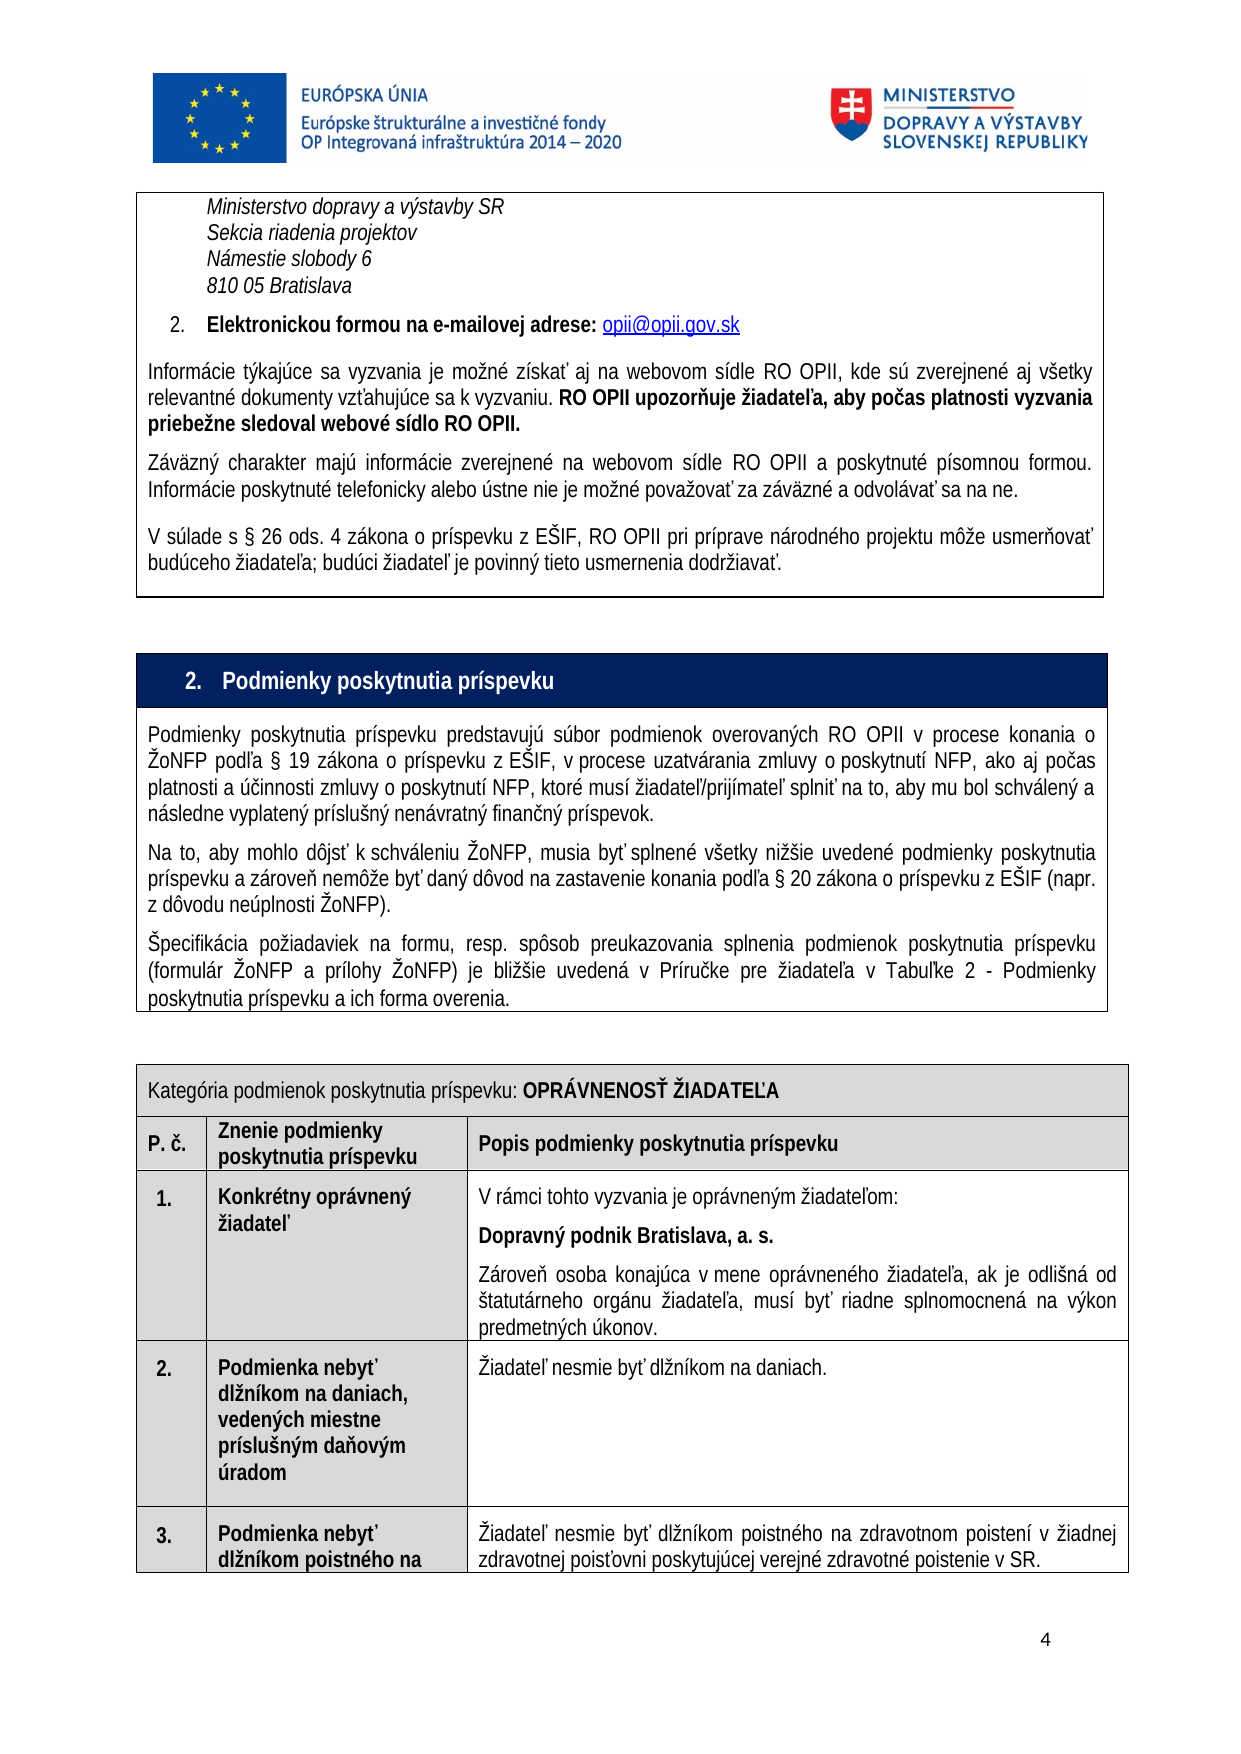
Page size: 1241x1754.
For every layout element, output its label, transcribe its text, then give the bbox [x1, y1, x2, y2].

table_cell [137, 1171, 206, 1340]
picture [152, 73, 1088, 163]
table_cell Podmienky poskytnutia príspevku predstavujú súbor podmienok overovaných RO OPII v procese konania o ŽoNFP podľa § 19 zákona o príspevku z EŠIF, v procese uzatvárania zmluvy o poskytnutí NFP, ako aj počas platnosti a účinnosti zmluvy o poskytnutí NFP, ktoré musí žiadateľ/prijímateľ splniť na to, aby mu bol schválený a následne vyplatený príslušný nenávratný finančný príspevok. Na to, aby mohlo dôjsť k schváleniu ŽoNFP, musia byť splnené všetky nižšie uvedené podmienky poskytnutia príspevku a zároveň nemôže byť daný dôvod na zastavenie konania podľa § 20 zákona o príspevku z EŠIF (napr. z dôvodu neúplnosti ŽoNFP). Špecifikácia požiadaviek na formu, resp. spôsob preukazovania splnenia podmienok poskytnutia príspevku (formulár ŽoNFP a prílohy ŽoNFP) je bližšie uvedená v Príručke pre žiadateľa v Tabuľke 2 - Podmienky poskytnutia príspevku a ich forma overenia. [137, 708, 1107, 1011]
table_cell Podmienka nebyť dlžníkom poistného na zdravotnom poistení [207, 1507, 467, 1572]
table_cell V rámci tohto vyzvania je oprávneným žiadateľom: Dopravný podnik Bratislava, a. s. Zároveň osoba konajúca v mene oprávneného žiadateľa, ak je odlišná od štatutárneho orgánu žiadateľa, musí byť riadne splnomocnená na výkon predmetných úkonov. [468, 1171, 1128, 1340]
table_header Podmienky poskytnutia príspevku [137, 654, 1107, 707]
table_cell [137, 1507, 206, 1572]
table_header Kategória podmienok poskytnutia príspevku: Oprávnenosť žiadateľa [137, 1065, 1128, 1116]
table_cell Podmienka nebyť dlžníkom na daniach, vedených miestne príslušným daňovým úradom [207, 1341, 467, 1506]
table_cell [137, 1341, 206, 1506]
table_cell Žiadateľ nesmie byť dlžníkom na daniach. [468, 1341, 1128, 1506]
table_cell Konkrétny oprávnený žiadateľ [207, 1171, 467, 1340]
table_cell Znenie podmienky poskytnutia príspevku [207, 1117, 467, 1169]
table_cell P. č. [137, 1117, 206, 1169]
table_cell Popis podmienky poskytnutia príspevku [468, 1117, 1128, 1169]
